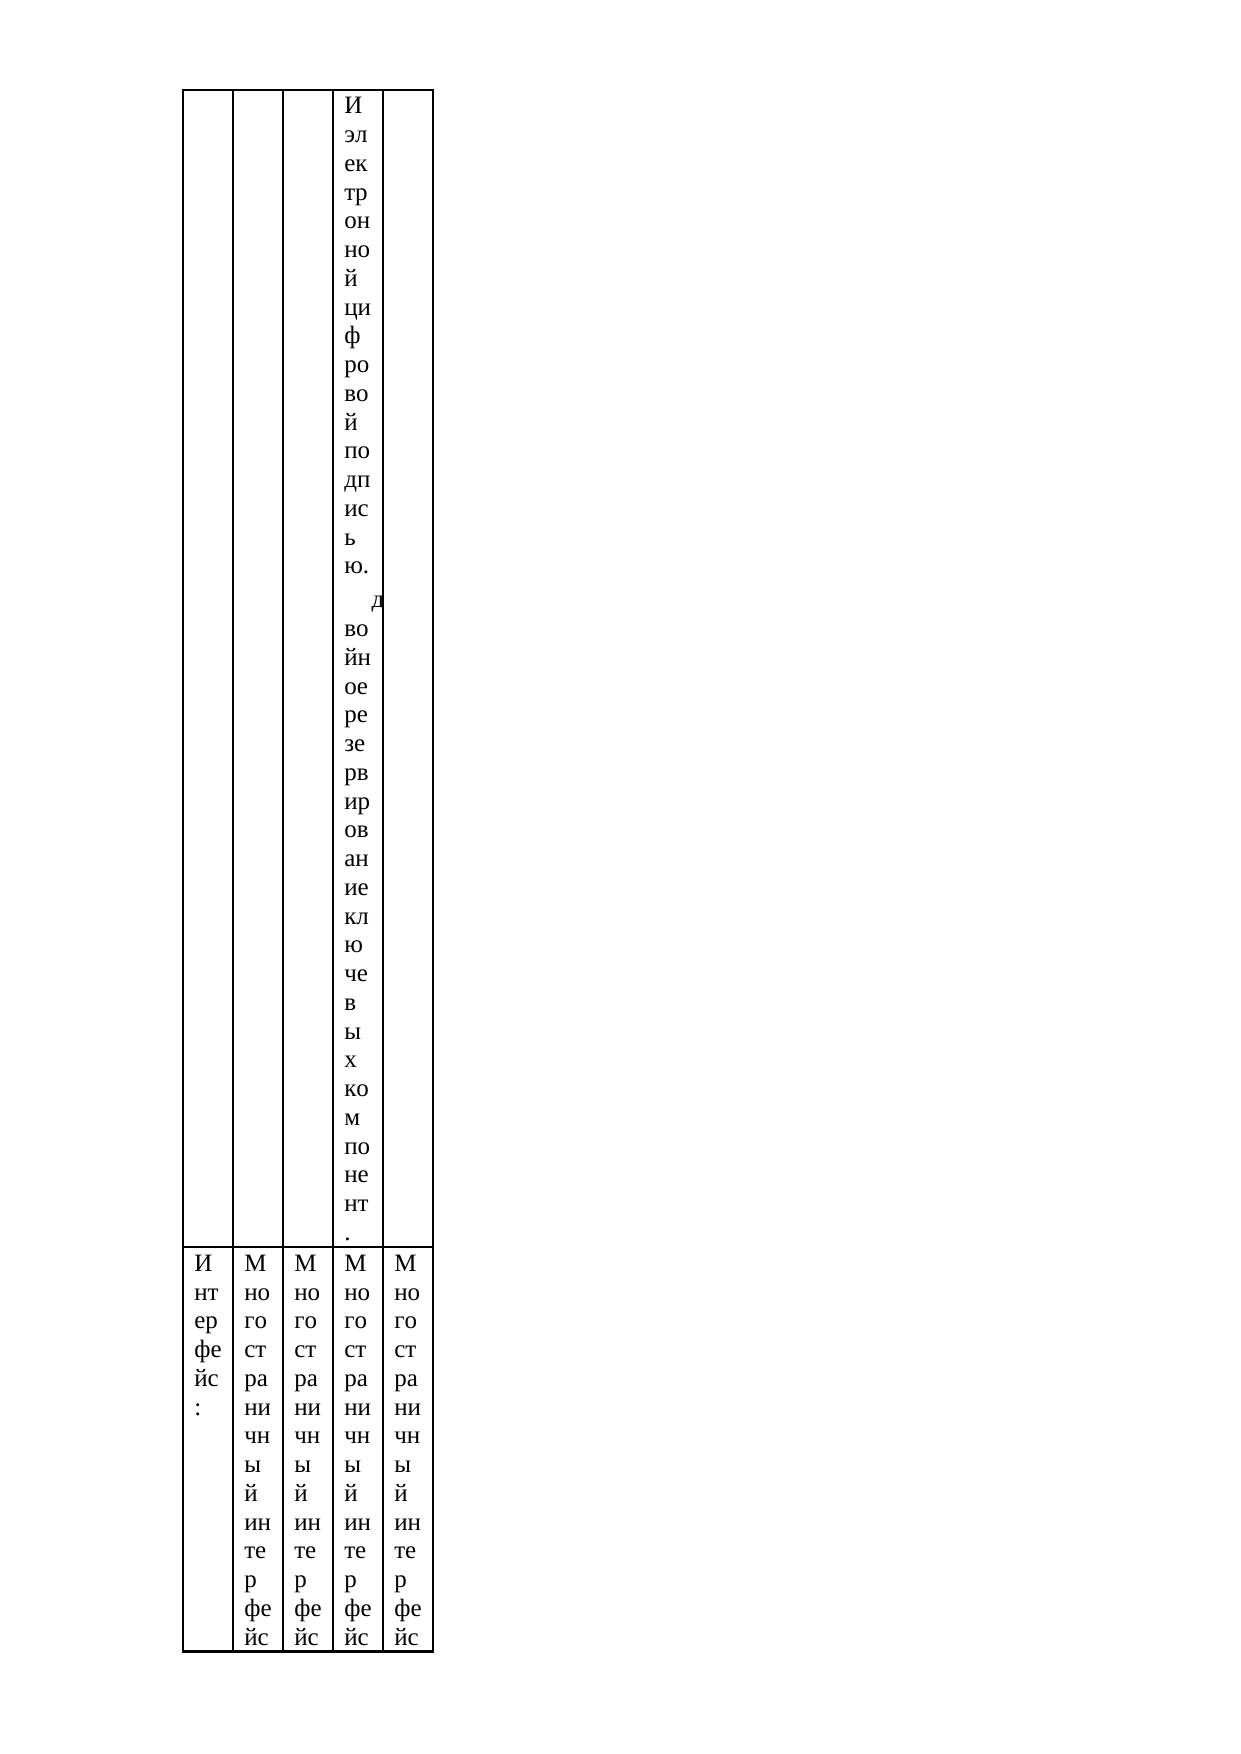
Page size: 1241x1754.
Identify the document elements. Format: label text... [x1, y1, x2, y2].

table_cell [384, 1248, 432, 1650]
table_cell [234, 91, 282, 1246]
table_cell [334, 91, 382, 1246]
table_cell Интерфейс: [184, 1248, 232, 1650]
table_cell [234, 1248, 282, 1650]
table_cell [334, 1248, 382, 1650]
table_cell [384, 91, 432, 1246]
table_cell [284, 1248, 332, 1650]
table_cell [184, 91, 232, 1246]
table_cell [284, 91, 332, 1246]
